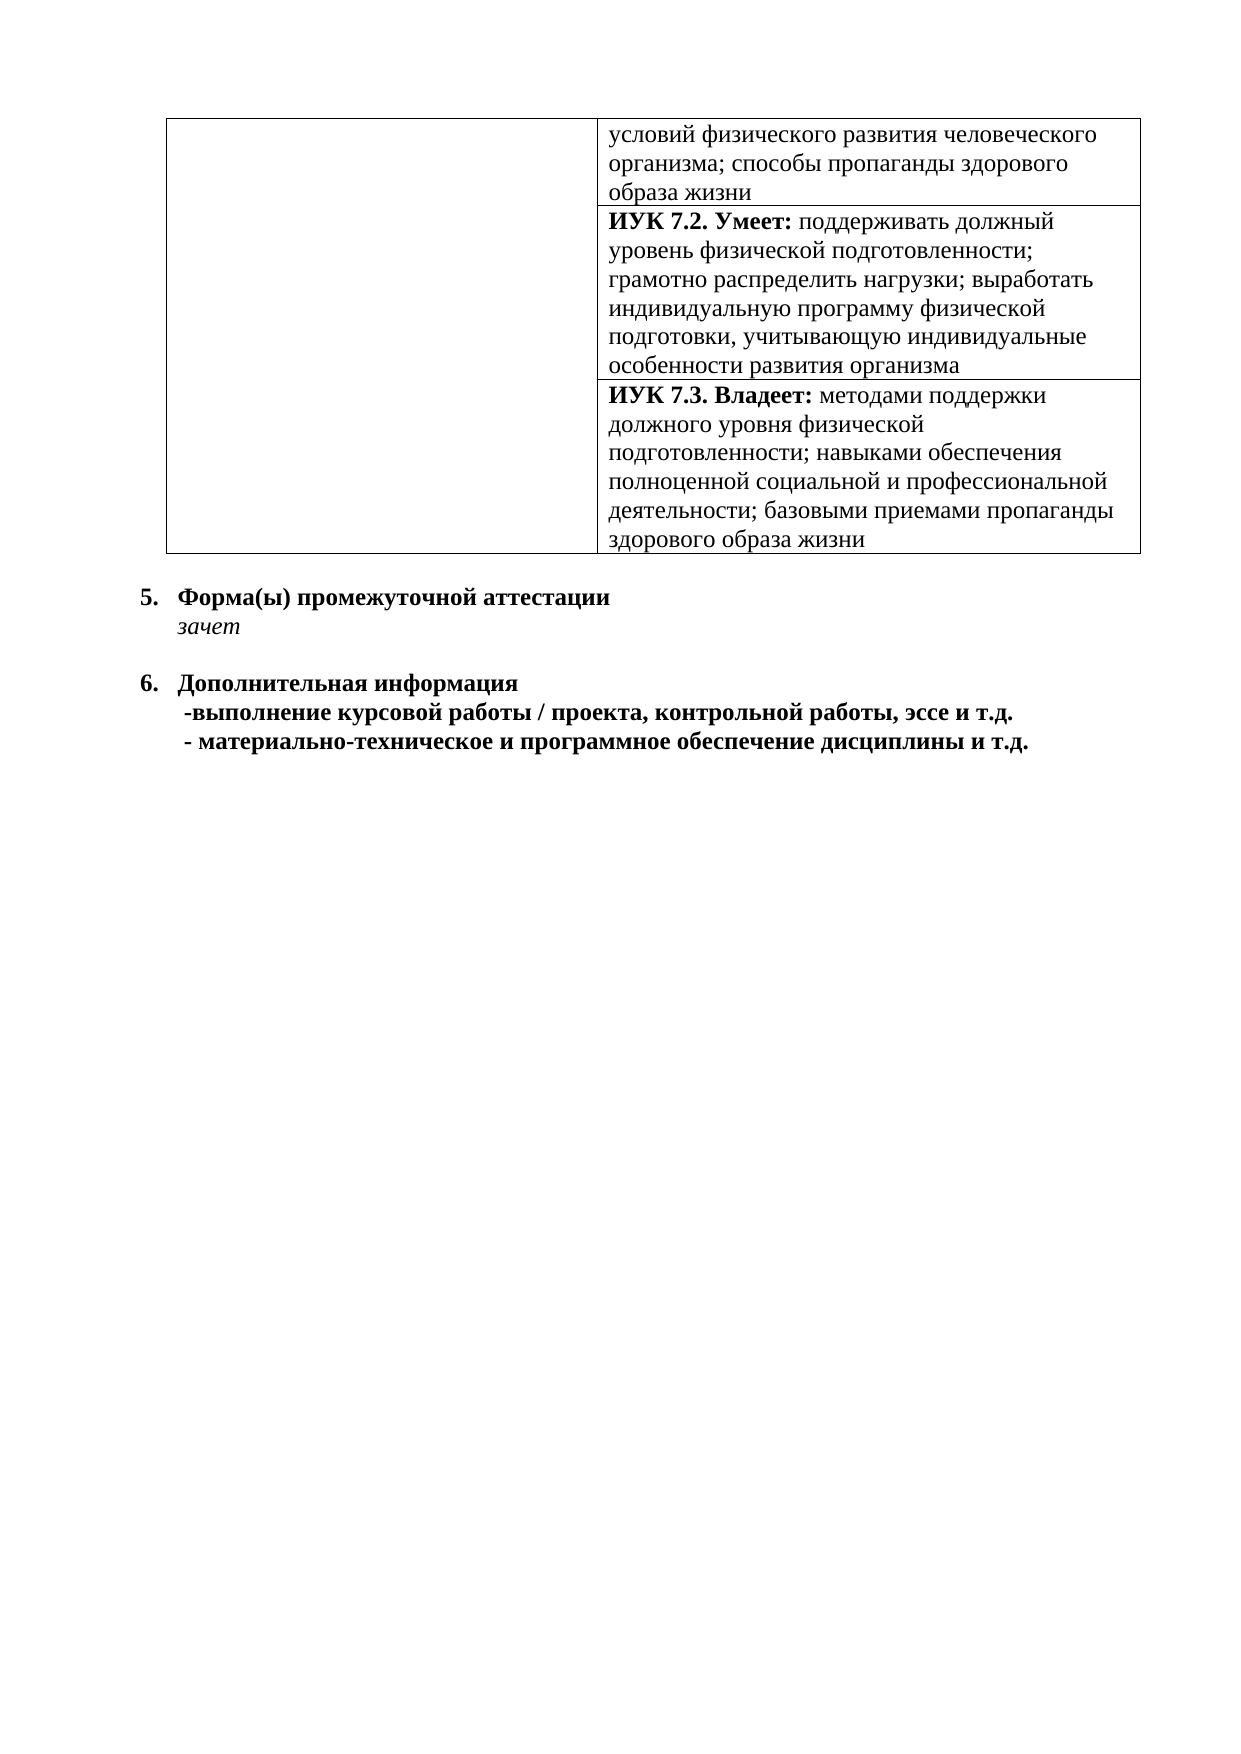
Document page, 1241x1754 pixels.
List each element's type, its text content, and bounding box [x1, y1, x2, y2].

list Форма(ы) промежуточной аттестации [140, 582, 1152, 611]
table_cell ИУК 7.2. Умеет: поддерживать должный уровень физической подготовленности; грамотно распределить нагрузки; выработать индивидуальную программу физической подготовки, учитывающую индивидуальные особенности развития организма [598, 206, 1140, 379]
table_cell ИУК 7.3. Владеет: методами поддержки должного уровня физической подготовленности; навыками обеспечения полноценной социальной и профессиональной деятельности; базовыми приемами пропаганды здорового образа жизни [598, 380, 1140, 552]
list Дополнительная информация [140, 668, 1152, 697]
text - материально-техническое и программное обеспечение дисциплины и т.д. [177, 726, 1152, 755]
text -выполнение курсовой работы / проекта, контрольной работы, эссе и т.д. [177, 697, 1152, 726]
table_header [167, 119, 597, 552]
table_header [598, 119, 1140, 205]
list зачет [177, 611, 1152, 640]
